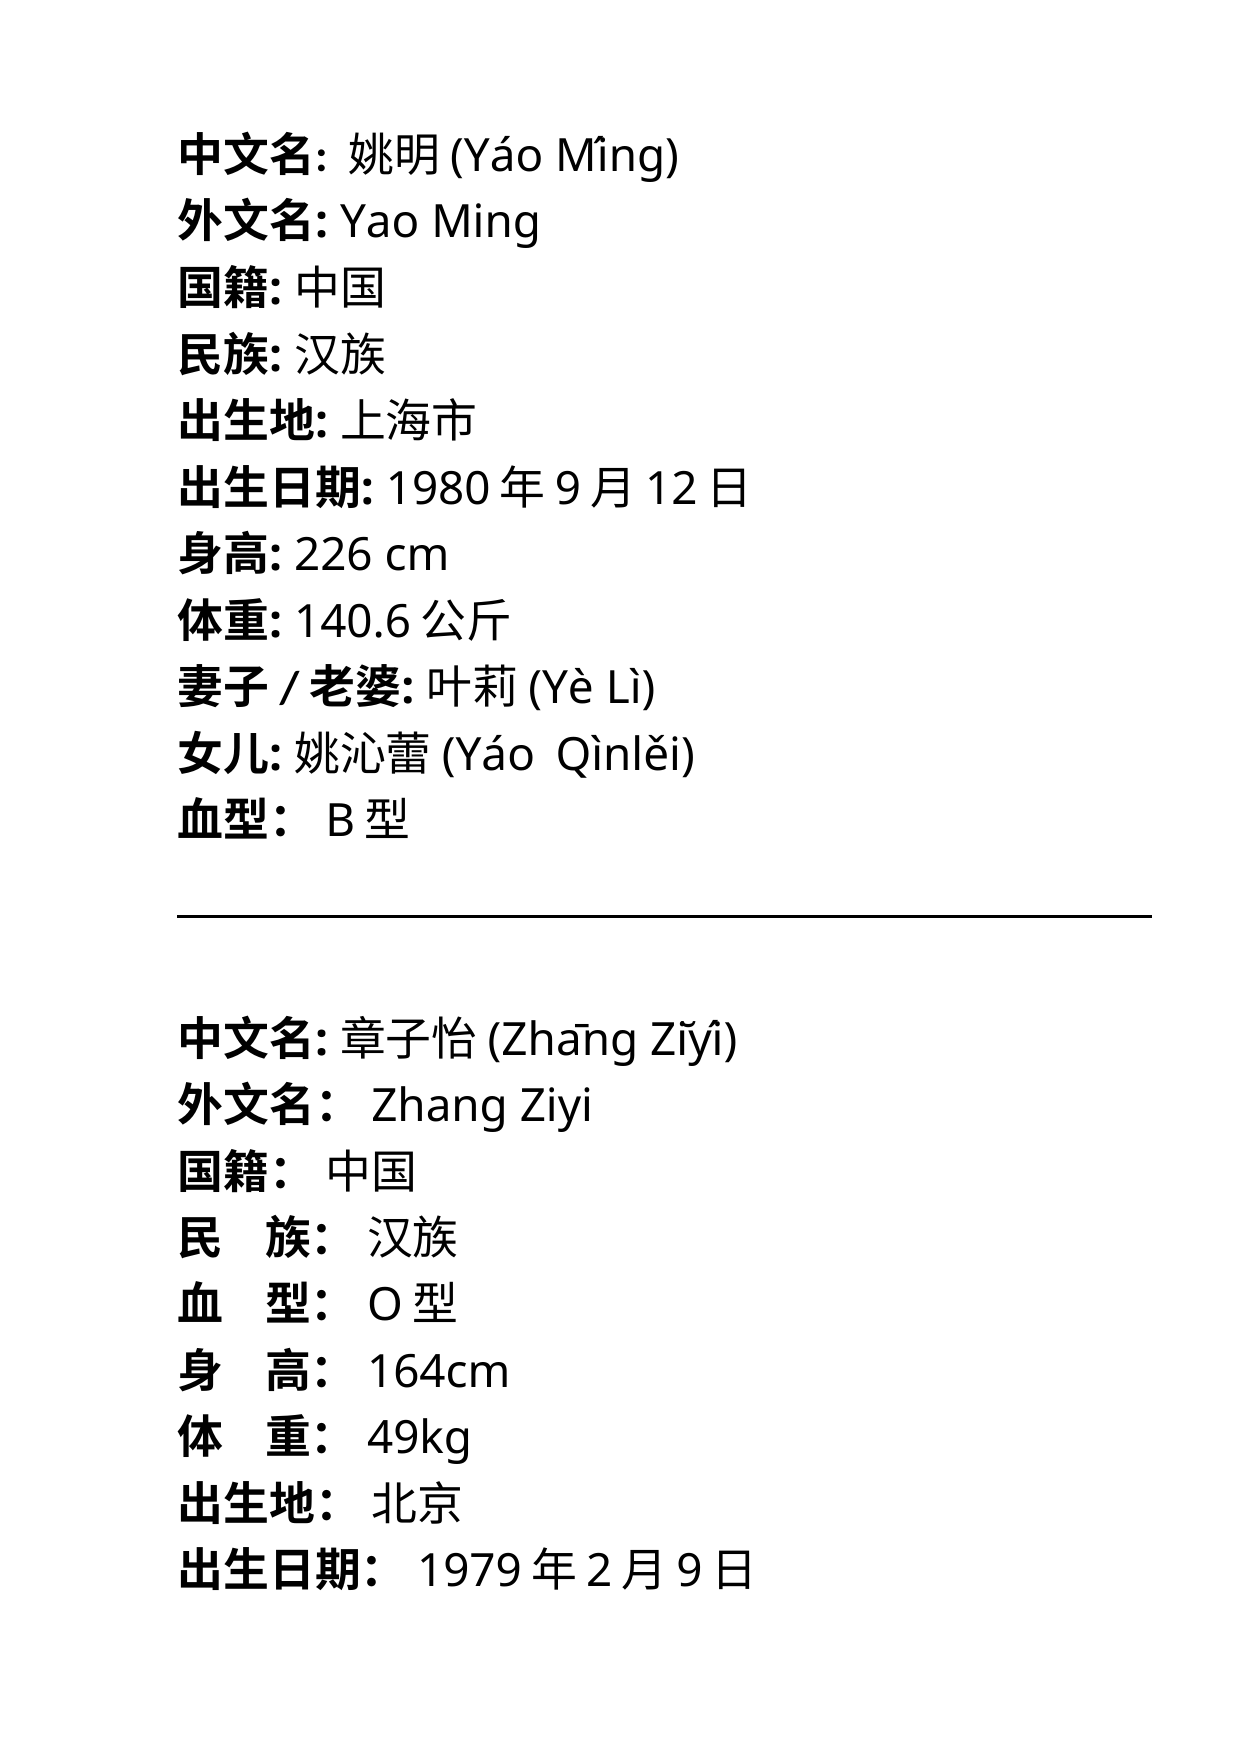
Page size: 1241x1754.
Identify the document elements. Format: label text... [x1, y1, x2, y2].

text 民族: 汉族 [177, 318, 1152, 384]
text 血型： B型 [177, 784, 1152, 850]
text 国籍: 中国 [177, 251, 1152, 318]
text 出生日期: 1980年9月12日 [177, 451, 1152, 517]
text 外文名: Yao Ming [177, 185, 1152, 251]
text 女儿: 姚沁蕾 (Yáo Qìnlěi) [177, 717, 1152, 784]
text 血 型： O型 [177, 1268, 1152, 1334]
text 体重: 140.6公斤 [177, 584, 1152, 651]
text 出生地： 北京 [177, 1467, 1152, 1534]
text 外文名： Zhang Ziyi [177, 1068, 1152, 1135]
text 中文名: 姚明 (Yáo Míng) [177, 118, 1152, 185]
text 身 高： 164cm [177, 1334, 1152, 1401]
text 出生日期： 1979年2月9日 [177, 1534, 1152, 1600]
text 国籍： 中国 [177, 1135, 1152, 1201]
text 出生地: 上海市 [177, 384, 1152, 451]
text 身高: 226 cm [177, 517, 1152, 584]
text 中文名: 章子怡 (Zhāng Zĭyí) [177, 1002, 1152, 1068]
text 民 族： 汉族 [177, 1201, 1152, 1268]
text 妻子 / 老婆: 叶莉 (Yè Lì) [177, 651, 1152, 717]
text 体 重： 49kg [177, 1401, 1152, 1467]
